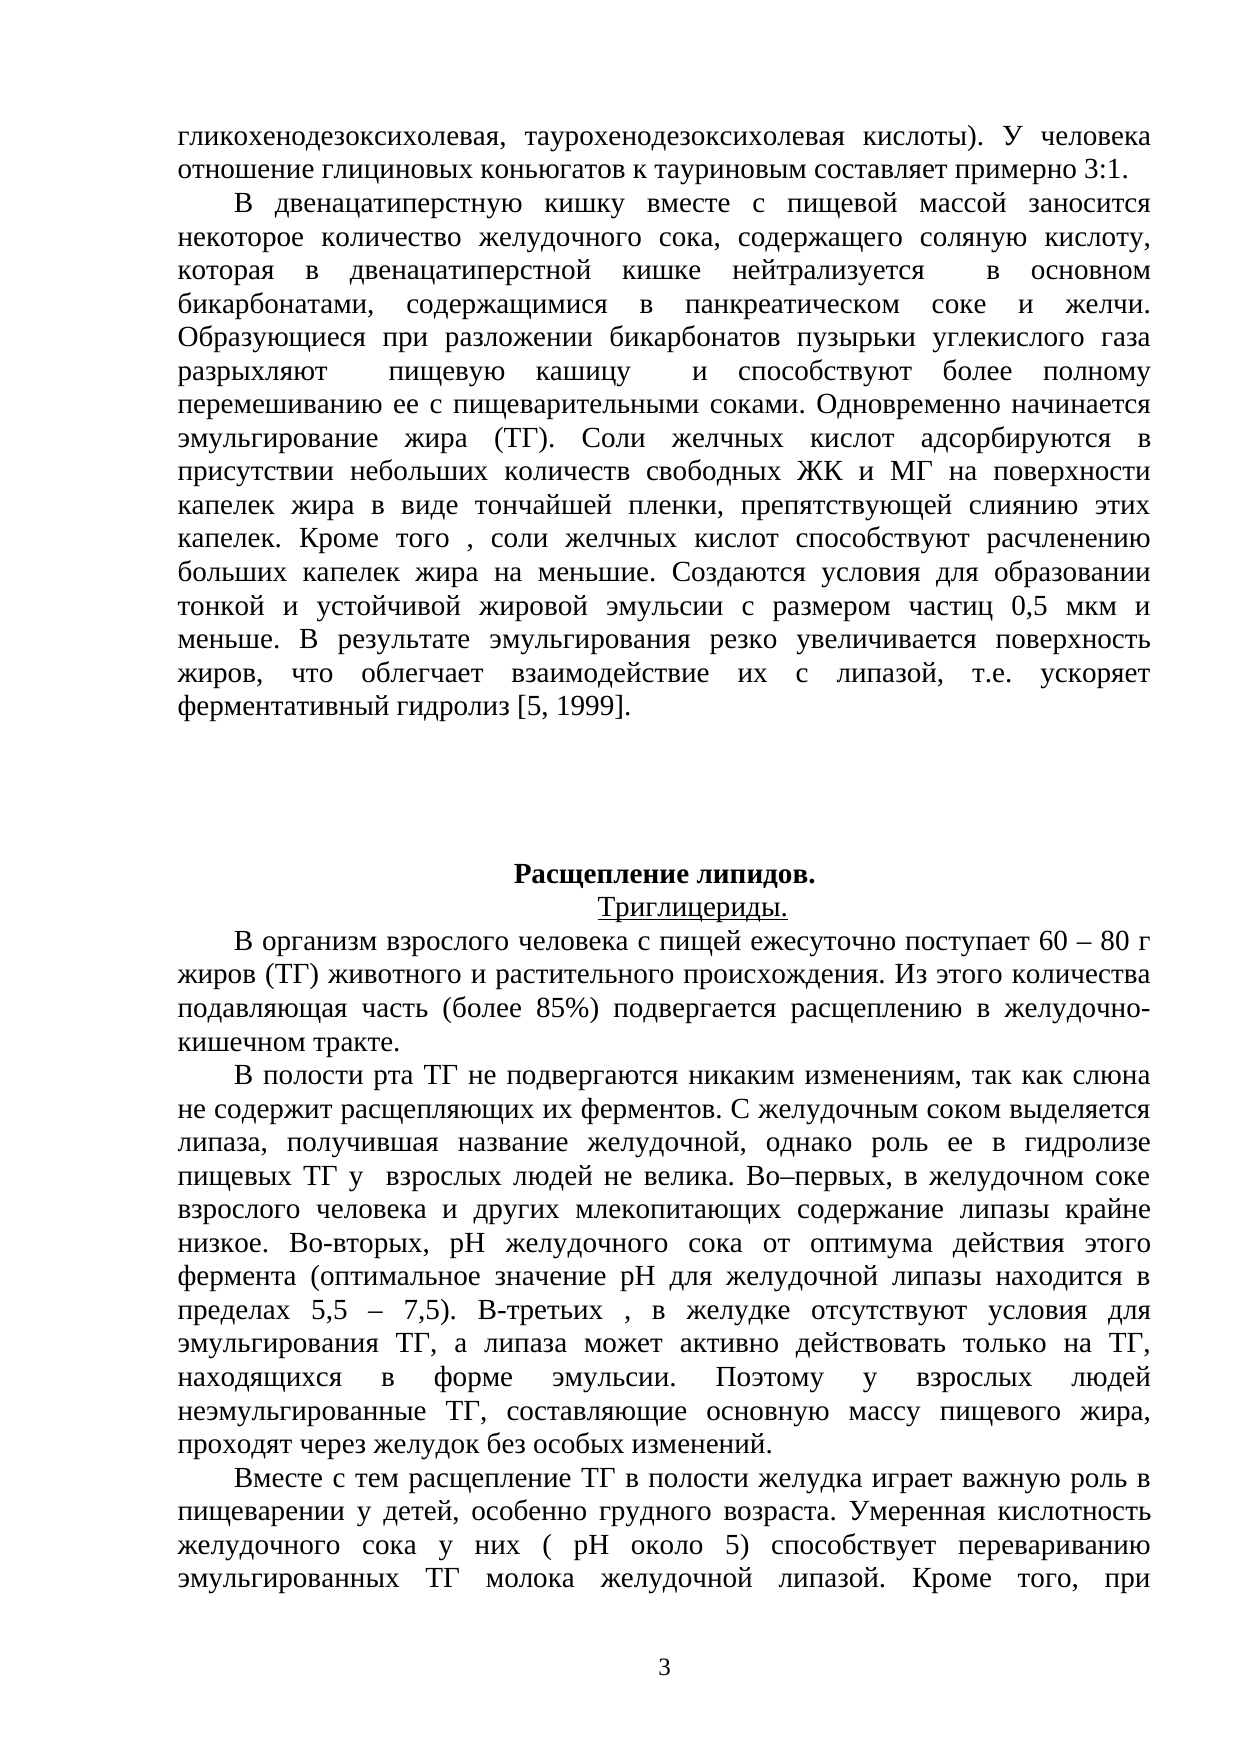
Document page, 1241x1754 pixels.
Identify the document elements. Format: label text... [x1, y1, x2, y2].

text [177, 118, 1152, 185]
text В двенацатиперстную кишку вместе с пищевой массой заносится некоторое количество желудочного сока, содержащего соляную кислоту, которая в двенацатиперстной кишке нейтрализуется в основном бикарбонатами, содержащимися в панкреатическом соке и желчи. Образующиеся при разложении бикарбонатов пузырьки углекислого газа разрыхляют пищевую кашицу и способствуют более полному перемешиванию ее с пищеварительными соками. Одновременно начинается эмульгирование жира (ТГ). Соли желчных кислот адсорбируются в присутствии небольших количеств свободных ЖК и МГ на поверхности капелек жира в виде тончайшей пленки, препятствующей слиянию этих капелек. Кроме того , соли желчных кислот способствуют расчленению больших капелек жира на меньшие. Создаются условия для образовании тонкой и устойчивой жировой эмульсии с размером частиц 0,5 мкм и меньше. В результате эмульгирования резко увеличивается поверхность жиров, что облегчает взаимодействие их с липазой, т.е. ускоряет ферментативный гидролиз [5, 1999]. [177, 185, 1152, 722]
text Триглицериды. [177, 889, 1152, 923]
subtitle Расщепление липидов. [177, 856, 1152, 889]
text В полости рта ТГ не подвергаются никаким изменениям, так как слюна не содержит расщепляющих их ферментов. С желудочным соком выделяется липаза, получившая название желудочной, однако роль ее в гидролизе пищевых ТГ у взрослых людей не велика. Во–первых, в желудочном соке взрослого человека и других млекопитающих содержание липазы крайне низкое. Во-вторых, рН желудочного сока от оптимума действия этого фермента (оптимальное значение рН для желудочной липазы находится в пределах 5,5 – 7,5). В-третьих , в желудке отсутствуют условия для эмульгирования ТГ, а липаза может активно действовать только на ТГ, находящихся в форме эмульсии. Поэтому у взрослых людей неэмульгированные ТГ, составляющие основную массу пищевого жира, проходят через желудок без особых изменений. [177, 1057, 1152, 1460]
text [177, 1460, 1152, 1594]
text В организм взрослого человека с пищей ежесуточно поступает 60 – 80 г жиров (ТГ) животного и растительного происхождения. Из этого количества подавляющая часть (более 85%) подвергается расщеплению в желудочно-кишечном тракте. [177, 923, 1152, 1057]
